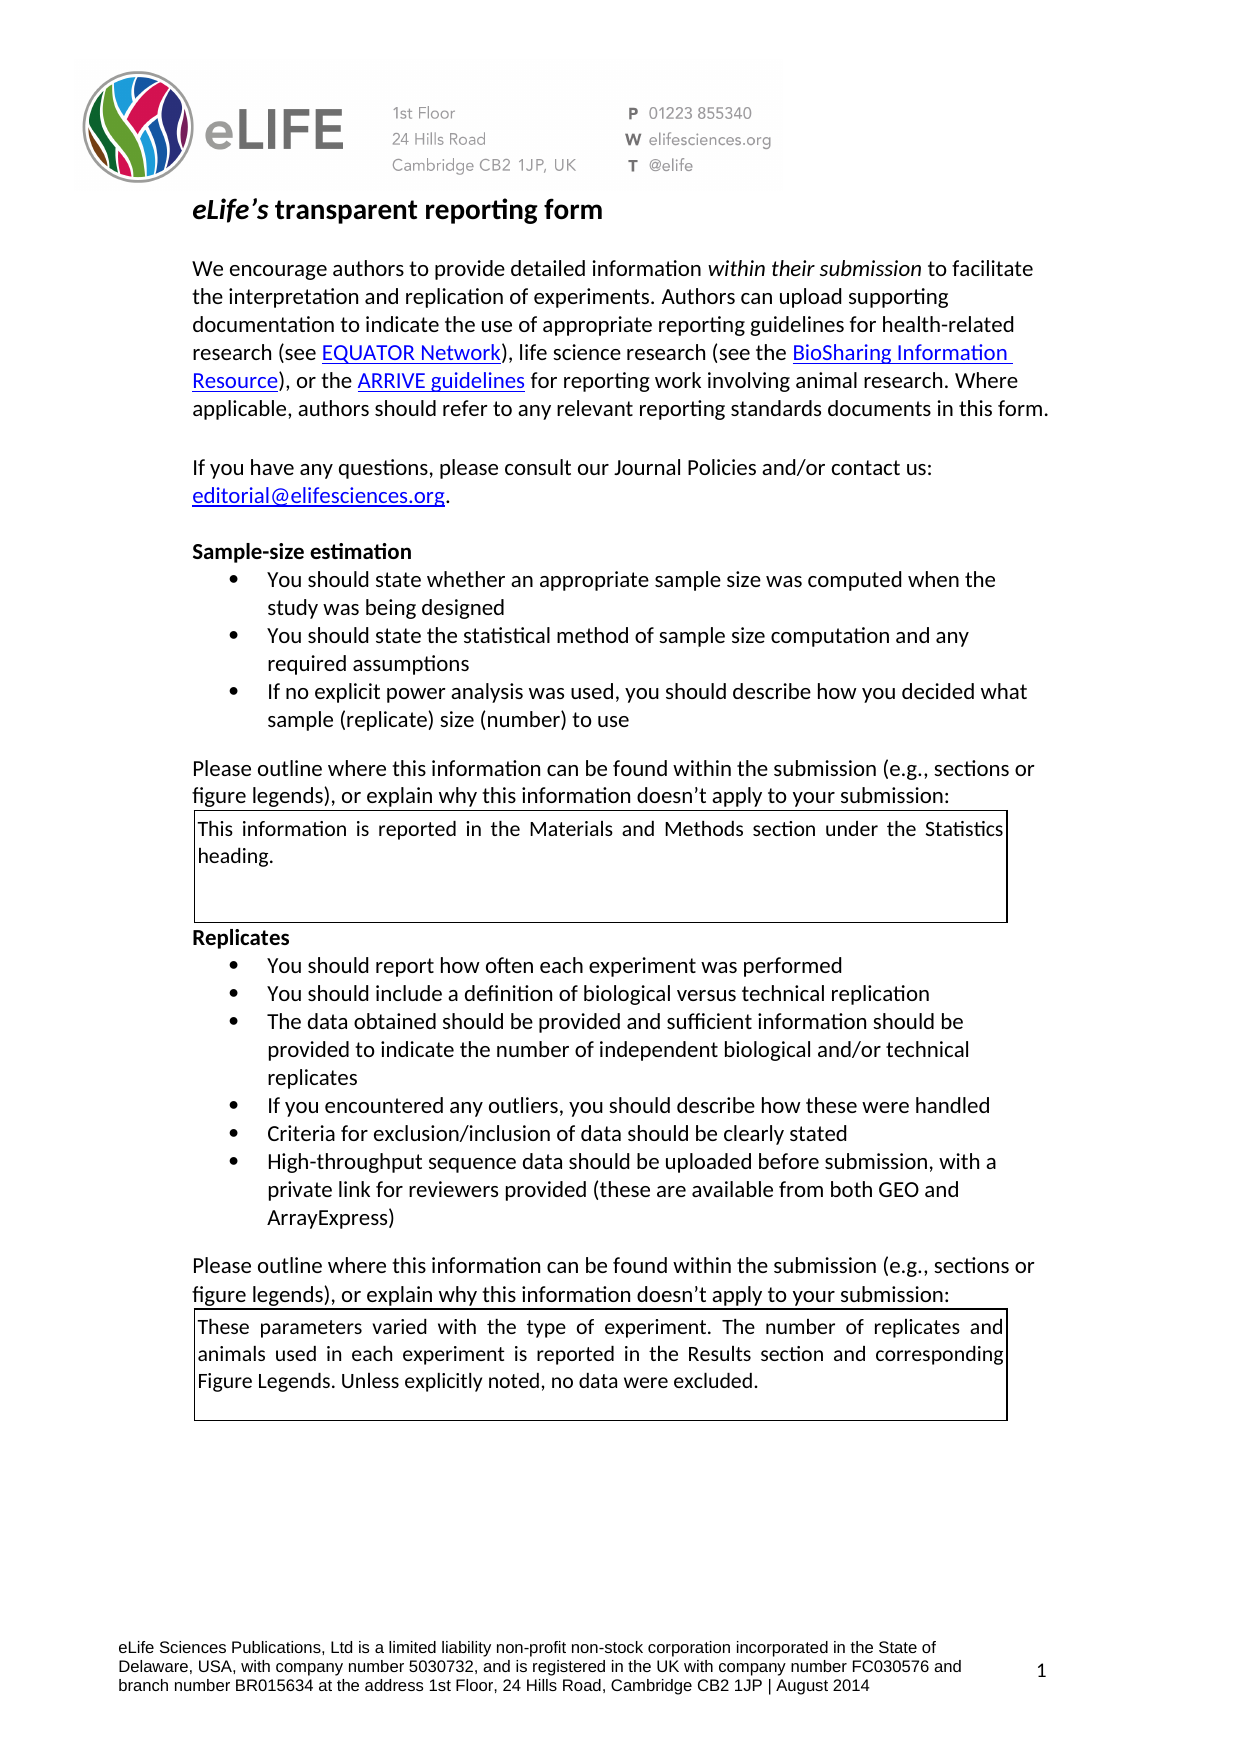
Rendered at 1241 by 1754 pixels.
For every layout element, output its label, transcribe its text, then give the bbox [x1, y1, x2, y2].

list If you encountered any outliers, you should describe how these were handled [229, 1091, 1053, 1119]
list You should report how often each experiment was performed [229, 951, 1053, 979]
text We encourage authors to provide detailed information within their submission to facilitate the interpretation and replication of experiments. Authors can upload supporting documentation to indicate the use of appropriate reporting guidelines for health-related research (see EQUATOR Network), life science research (see the BioSharing Information Resource), or the ARRIVE guidelines for reporting work involving animal research. Where applicable, authors should refer to any relevant reporting standards documents in this form. [192, 254, 1053, 423]
text eLife’s transparent reporting form [192, 191, 1053, 226]
list The data obtained should be provided and sufficient information should be provided to indicate the number of independent biological and/or technical replicates [229, 1007, 1053, 1091]
list You should include a definition of biological versus technical replication [229, 979, 1053, 1007]
list High-throughput sequence data should be uploaded before submission, with a private link for reviewers provided (these are available from both GEO and ArrayExpress) [229, 1147, 1053, 1231]
list If no explicit power analysis was used, you should describe how you decided what sample (replicate) size (number) to use [229, 677, 1053, 733]
text These parameters varied with the type of experiment. The number of replicates and animals used in each experiment is reported in the Results section and corresponding Figure Legends. Unless explicitly noted, no data were excluded. [195, 1311, 1006, 1396]
text If you have any questions, please consult our Journal Policies and/or contact us: editorial@elifesciences.org. [192, 453, 1053, 509]
list You should state whether an appropriate sample size was computed when the study was being designed [229, 565, 1053, 621]
list Criteria for exclusion/inclusion of data should be clearly stated [229, 1119, 1053, 1147]
list You should state the statistical method of sample size computation and any required assumptions [229, 621, 1053, 677]
text Sample-size estimation [192, 537, 1053, 565]
text Replicates [192, 838, 1053, 951]
text This information is reported in the Materials and Methods section under the Statistics heading. [195, 813, 1006, 869]
picture [73, 59, 784, 191]
